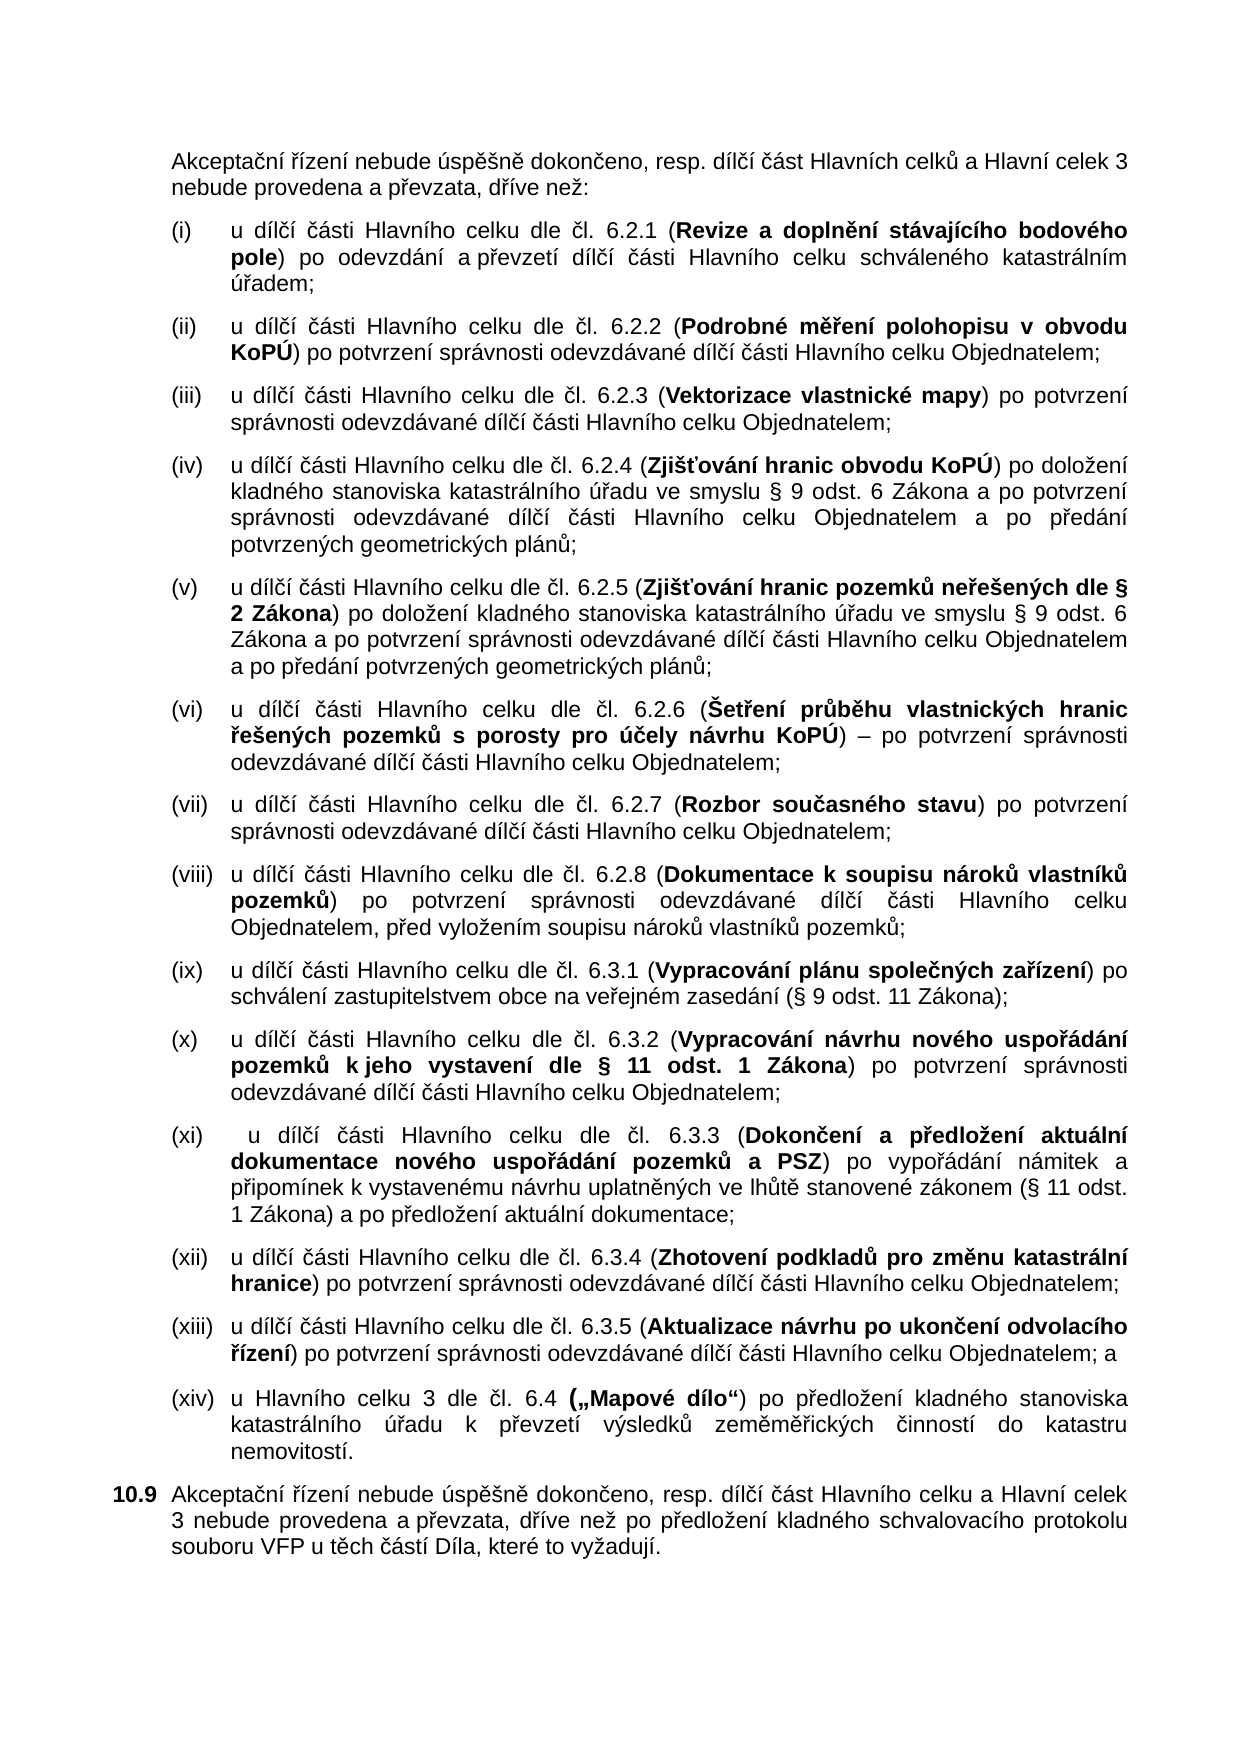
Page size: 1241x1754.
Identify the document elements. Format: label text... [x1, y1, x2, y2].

list u dílčí části Hlavního celku dle čl. 6.3.5 (Aktualizace návrhu po ukončení odvolacího řízení) po potvrzení správnosti odevzdávané dílčí části Hlavního celku Objednatelem; a [171, 1313, 1128, 1366]
list u dílčí části Hlavního celku dle čl. 6.2.1 (Revize a doplnění stávajícího bodového pole) po odevzdání a převzetí dílčí části Hlavního celku schváleného katastrálním úřadem; [171, 217, 1128, 296]
list u dílčí části Hlavního celku dle čl. 6.2.3 (Vektorizace vlastnické mapy) po potvrzení správnosti odevzdávané dílčí části Hlavního celku Objednatelem; [171, 382, 1128, 435]
list u dílčí části Hlavního celku dle čl. 6.2.6 (Šetření průběhu vlastnických hranic řešených pozemků s porosty pro účely návrhu KoPÚ) – po potvrzení správnosti odevzdávané dílčí části Hlavního celku Objednatelem; [171, 696, 1128, 775]
list u dílčí části Hlavního celku dle čl. 6.2.7 (Rozbor současného stavu) po potvrzení správnosti odevzdávané dílčí části Hlavního celku Objednatelem; [171, 791, 1128, 844]
list u dílčí části Hlavního celku dle čl. 6.2.2 (Podrobné měření polohopisu v obvodu KoPÚ) po potvrzení správnosti odevzdávané dílčí části Hlavního celku Objednatelem; [171, 313, 1128, 366]
list u dílčí části Hlavního celku dle čl. 6.3.2 (Vypracování návrhu nového uspořádání pozemků k jeho vystavení dle § 11 odst. 1 Zákona) po potvrzení správnosti odevzdávané dílčí části Hlavního celku Objednatelem; [171, 1026, 1128, 1105]
list u dílčí části Hlavního celku dle čl. 6.3.4 (Zhotovení podkladů pro změnu katastrální hranice) po potvrzení správnosti odevzdávané dílčí části Hlavního celku Objednatelem; [171, 1244, 1128, 1296]
list u dílčí části Hlavního celku dle čl. 6.3.1 (Vypracování plánu společných zařízení) po schválení zastupitelstvem obce na veřejném zasedání (§ 9 odst. 11 Zákona); [171, 957, 1128, 1009]
list u dílčí části Hlavního celku dle čl. 6.2.5 (Zjišťování hranic pozemků neřešených dle § 2 Zákona) po doložení kladného stanoviska katastrálního úřadu ve smyslu § 9 odst. 6 Zákona a po potvrzení správnosti odevzdávané dílčí části Hlavního celku Objednatelem a po předání potvrzených geometrických plánů; [171, 574, 1128, 679]
list u dílčí části Hlavního celku dle čl. 6.2.8 (Dokumentace k soupisu nároků vlastníků pozemků) po potvrzení správnosti odevzdávané dílčí části Hlavního celku Objednatelem, před vyložením soupisu nároků vlastníků pozemků; [171, 861, 1128, 940]
text Akceptační řízení nebude úspěšně dokončeno, resp. dílčí část Hlavního celku a Hlavní celek 3 nebude provedena a převzata, dříve než po předložení kladného schvalovacího protokolu souboru VFP u těch částí Díla, které to vyžadují. [112, 1481, 1128, 1560]
list Akceptační řízení nebude úspěšně dokončeno, resp. dílčí část Hlavních celků a Hlavní celek 3 nebude provedena a převzata, dříve než: [171, 148, 1128, 200]
list u dílčí části Hlavního celku dle čl. 6.2.4 (Zjišťování hranic obvodu KoPÚ) po doložení kladného stanoviska katastrálního úřadu ve smyslu § 9 odst. 6 Zákona a po potvrzení správnosti odevzdávané dílčí části Hlavního celku Objednatelem a po předání potvrzených geometrických plánů; [171, 452, 1128, 557]
list u Hlavního celku 3 dle čl. 6.4 („Mapové dílo“) po předložení kladného stanoviska katastrálního úřadu k převzetí výsledků zeměměřických činností do katastru nemovitostí. [171, 1382, 1128, 1464]
list u dílčí části Hlavního celku dle čl. 6.3.3 (Dokončení a předložení aktuální dokumentace nového uspořádání pozemků a PSZ) po vypořádání námitek a připomínek k vystavenému návrhu uplatněných ve lhůtě stanovené zákonem (§ 11 odst. 1 Zákona) a po předložení aktuální dokumentace; [171, 1122, 1128, 1227]
